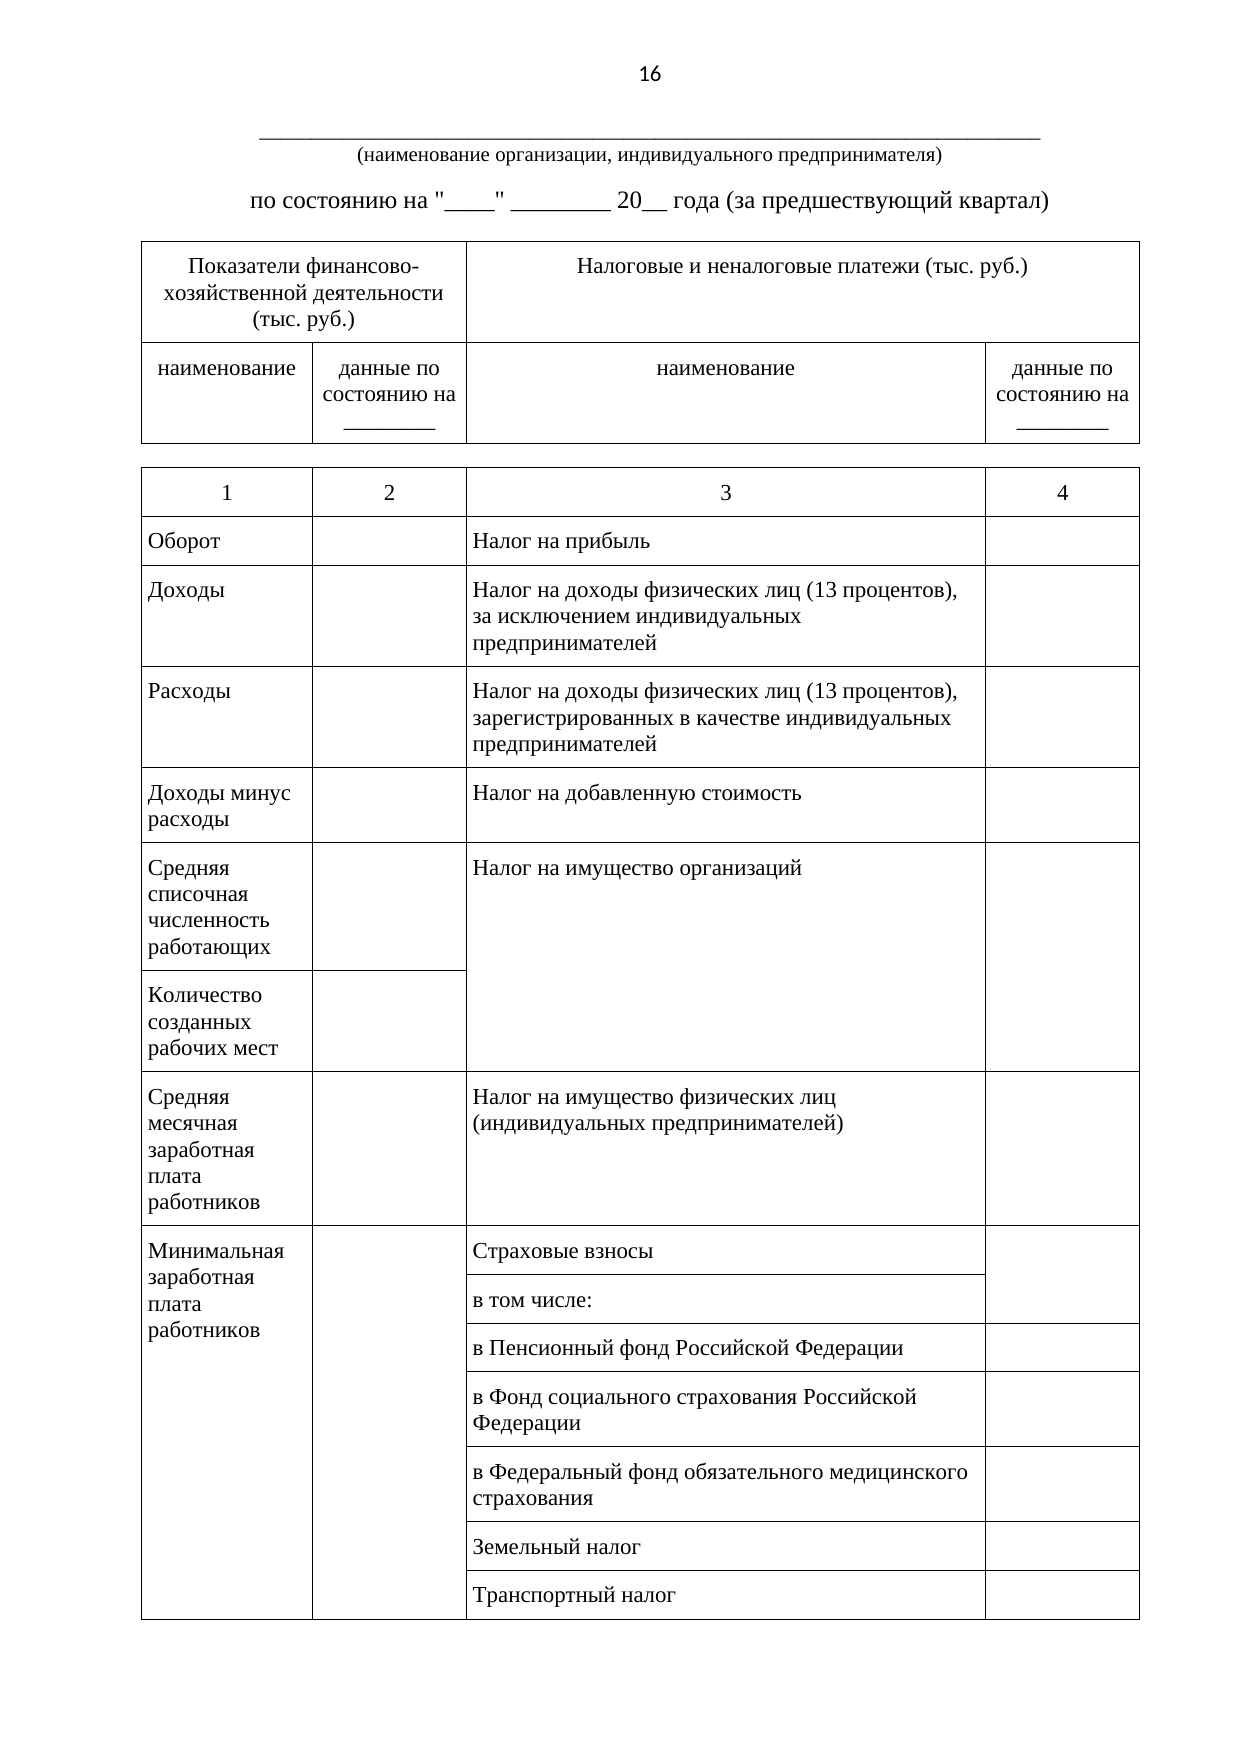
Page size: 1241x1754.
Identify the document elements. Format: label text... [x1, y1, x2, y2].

table_cell в том числе: [467, 1275, 985, 1323]
table_cell Налог на добавленную стоимость [467, 768, 985, 842]
table_cell Налог на имущество организаций [467, 843, 985, 1071]
table_header Показатели финансово-хозяйственной деятельности (тыс. руб.) [142, 242, 466, 342]
table_cell [986, 768, 1139, 842]
text ___________________________________________________________________________ [148, 118, 1152, 142]
table_cell [313, 1072, 466, 1225]
table_cell данные по состоянию на ________ [986, 343, 1139, 443]
table_cell [986, 1072, 1139, 1225]
table_header Налоговые и неналоговые платежи (тыс. руб.) [467, 242, 1139, 342]
table_cell Оборот [142, 517, 312, 564]
text (наименование организации, индивидуального предпринимателя) [148, 142, 1152, 166]
table_cell в Фонд социального страхования Российской Федерации [467, 1372, 985, 1446]
table_header 2 [313, 468, 466, 516]
table_cell [313, 517, 466, 564]
table_cell Средняя списочная численность работающих [142, 843, 312, 970]
table_cell [986, 566, 1139, 666]
table_cell наименование [142, 343, 312, 443]
table_cell Средняя месячная заработная плата работников [142, 1072, 312, 1225]
table_cell [986, 1522, 1139, 1570]
table_cell наименование [467, 343, 985, 443]
table_cell [313, 971, 466, 1071]
table_cell Транспортный налог [467, 1571, 985, 1618]
table_header 4 [986, 468, 1139, 516]
table_cell [986, 1571, 1139, 1618]
table_cell Налог на доходы физических лиц (13 процентов), зарегистрированных в качестве индивидуальных предпринимателей [467, 667, 985, 767]
table_cell в Пенсионный фонд Российской Федерации [467, 1324, 985, 1371]
table_cell [313, 843, 466, 970]
table_cell в Федеральный фонд обязательного медицинского страхования [467, 1447, 985, 1521]
table_cell [986, 1372, 1139, 1446]
table_cell [313, 768, 466, 842]
table_cell [986, 1447, 1139, 1521]
table_cell данные по состоянию на ________ [313, 343, 466, 443]
table_cell [986, 517, 1139, 564]
table_header 3 [467, 468, 985, 516]
text по состоянию на "____" ________ 20__ года (за предшествующий квартал) [148, 185, 1152, 214]
table_cell [313, 1226, 466, 1618]
table_cell Налог на доходы физических лиц (13 процентов), за исключением индивидуальных предпринимателей [467, 566, 985, 666]
table_cell Налог на прибыль [467, 517, 985, 564]
table_cell [986, 667, 1139, 767]
table_cell [313, 667, 466, 767]
table_cell Доходы [142, 566, 312, 666]
table_cell Налог на имущество физических лиц (индивидуальных предпринимателей) [467, 1072, 985, 1225]
table_cell Земельный налог [467, 1522, 985, 1570]
table_cell Минимальная заработная плата работников [142, 1226, 312, 1618]
table_cell [313, 566, 466, 666]
table_cell Расходы [142, 667, 312, 767]
table_cell Страховые взносы [467, 1226, 985, 1274]
table_header 1 [142, 468, 312, 516]
table_cell [986, 1226, 1139, 1323]
table_cell [986, 843, 1139, 1071]
table_cell [986, 1324, 1139, 1371]
table_cell Доходы минус расходы [142, 768, 312, 842]
table_cell Количество созданных рабочих мест [142, 971, 312, 1071]
